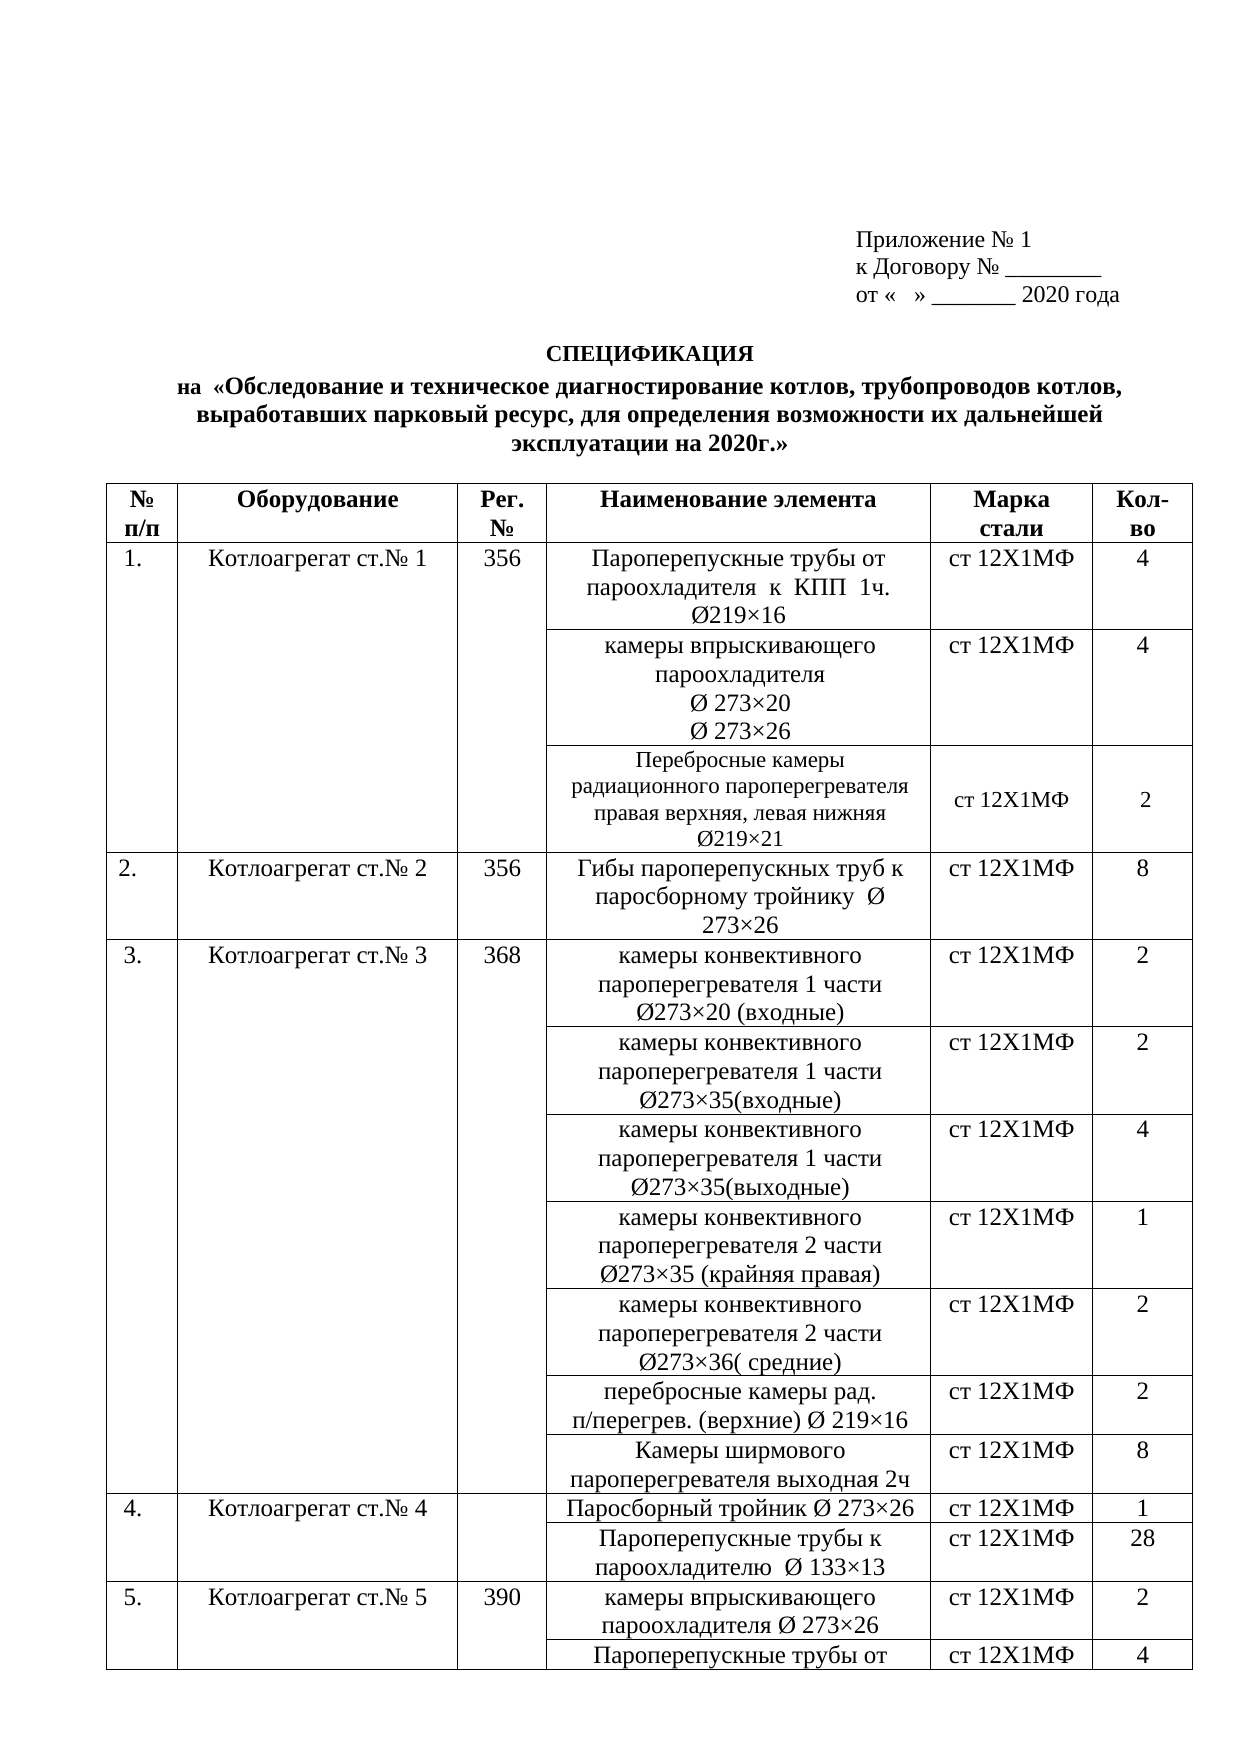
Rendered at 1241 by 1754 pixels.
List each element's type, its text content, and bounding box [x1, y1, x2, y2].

table_cell 1 [1093, 1202, 1192, 1288]
table_cell 368 [458, 940, 546, 1492]
table_header Наименование элемента [547, 484, 930, 542]
table_cell ст 12Х1МФ [931, 940, 1092, 1026]
text на «Обследование и техническое диагностирование котлов, трубопроводов котлов, выработавших парковый ресурс, для определения возможности их дальнейшей эксплуатации на 2020г.» [118, 371, 1181, 457]
table_cell ст 12Х1МФ [931, 1202, 1092, 1288]
table_cell [107, 1582, 177, 1669]
table_cell ст 12Х1МФ [931, 1435, 1092, 1492]
table_cell камеры впрыскивающего пароохладителя Ø 273×26 [547, 1582, 930, 1639]
table_cell [107, 1494, 177, 1581]
table_cell 2 [1093, 1027, 1192, 1113]
table_cell перебросные камеры рад. п/перегрев. (верхние) Ø 219×16 [547, 1376, 930, 1434]
text от « » _______ 2020 года [856, 280, 1181, 307]
table_cell ст 12Х1МФ [931, 1582, 1092, 1639]
table_cell 2 [1093, 940, 1192, 1026]
table_cell [458, 1494, 546, 1581]
table_cell 356 [458, 543, 546, 852]
table_cell 8 [1093, 853, 1192, 939]
table_cell 4 [1093, 1640, 1192, 1669]
table_cell ст 12Х1МФ [931, 543, 1092, 629]
table_cell [107, 853, 177, 939]
text к Договору № ________ [856, 252, 1181, 280]
table_cell 8 [1093, 1435, 1192, 1492]
table_cell ст 12Х1МФ [931, 1027, 1092, 1113]
table_cell [107, 543, 177, 852]
table_cell 2 [1093, 746, 1192, 852]
table_header № п/п [107, 484, 177, 542]
text Приложение № 1 [856, 225, 1181, 252]
table_cell Котлоагрегат ст.№ 2 [178, 853, 457, 939]
table_cell Гибы пароперепускных труб к паросборному тройнику Ø 273×26 [547, 853, 930, 939]
table_cell Паросборный тройник Ø 273×26 [547, 1494, 930, 1522]
table_cell ст 12Х1МФ [931, 1289, 1092, 1375]
table_header Кол-во [1093, 484, 1192, 542]
table_cell камеры конвективного пароперегревателя 2 части Ø273×36( средние) [547, 1289, 930, 1375]
table_cell Котлоагрегат ст.№ 4 [178, 1494, 457, 1581]
table_cell Котлоагрегат ст.№ 3 [178, 940, 457, 1492]
text СПЕЦИФИКАЦИЯ [118, 341, 1181, 367]
table_cell камеры конвективного пароперегревателя 2 части Ø273×35 (крайняя правая) [547, 1202, 930, 1288]
table_cell Перебросные камеры радиационного пароперегревателя правая верхняя, левая нижняя Ø219×21 [547, 746, 930, 852]
table_cell ст 12Х1МФ [931, 1523, 1092, 1581]
table_cell камеры конвективного пароперегревателя 1 части Ø273×35(входные) [547, 1027, 930, 1113]
table_header Марка стали [931, 484, 1092, 542]
table_cell Камеры ширмового пароперегревателя выходная 2ч [547, 1435, 930, 1492]
table_cell 356 [458, 853, 546, 939]
table_cell ст 12Х1МФ [931, 1115, 1092, 1201]
table_cell 4 [1093, 1115, 1192, 1201]
table_cell Пароперепускные трубы от пароохладителя к КПП 1ч. Ø219×16 [547, 543, 930, 629]
table_header Оборудование [178, 484, 457, 542]
table_cell камеры впрыскивающего пароохладителя Ø 273×20 Ø 273×26 [547, 630, 930, 745]
table_cell ст 12Х1МФ [931, 853, 1092, 939]
table_cell 4 [1093, 630, 1192, 745]
table_cell Пароперепускные трубы к пароохладителю Ø 133×13 [547, 1523, 930, 1581]
table_cell ст 12Х1МФ [931, 1640, 1092, 1669]
table_cell ст 12Х1МФ [931, 1494, 1092, 1522]
table_cell 4 [1093, 543, 1192, 629]
table_cell камеры конвективного пароперегревателя 1 части Ø273×20 (входные) [547, 940, 930, 1026]
table_cell 390 [458, 1582, 546, 1669]
table_cell [107, 940, 177, 1492]
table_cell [547, 1640, 930, 1669]
table_cell ст 12Х1МФ [931, 746, 1092, 852]
table_cell 1 [1093, 1494, 1192, 1522]
table_cell камеры конвективного пароперегревателя 1 части Ø273×35(выходные) [547, 1115, 930, 1201]
table_cell 28 [1093, 1523, 1192, 1581]
table_header Рег. № [458, 484, 546, 542]
table_cell ст 12Х1МФ [931, 1376, 1092, 1434]
table_cell 2 [1093, 1582, 1192, 1639]
table_cell Котлоагрегат ст.№ 1 [178, 543, 457, 852]
table_cell 2 [1093, 1289, 1192, 1375]
table_cell 2 [1093, 1376, 1192, 1434]
table_cell Котлоагрегат ст.№ 5 [178, 1582, 457, 1669]
table_cell ст 12Х1МФ [931, 630, 1092, 745]
